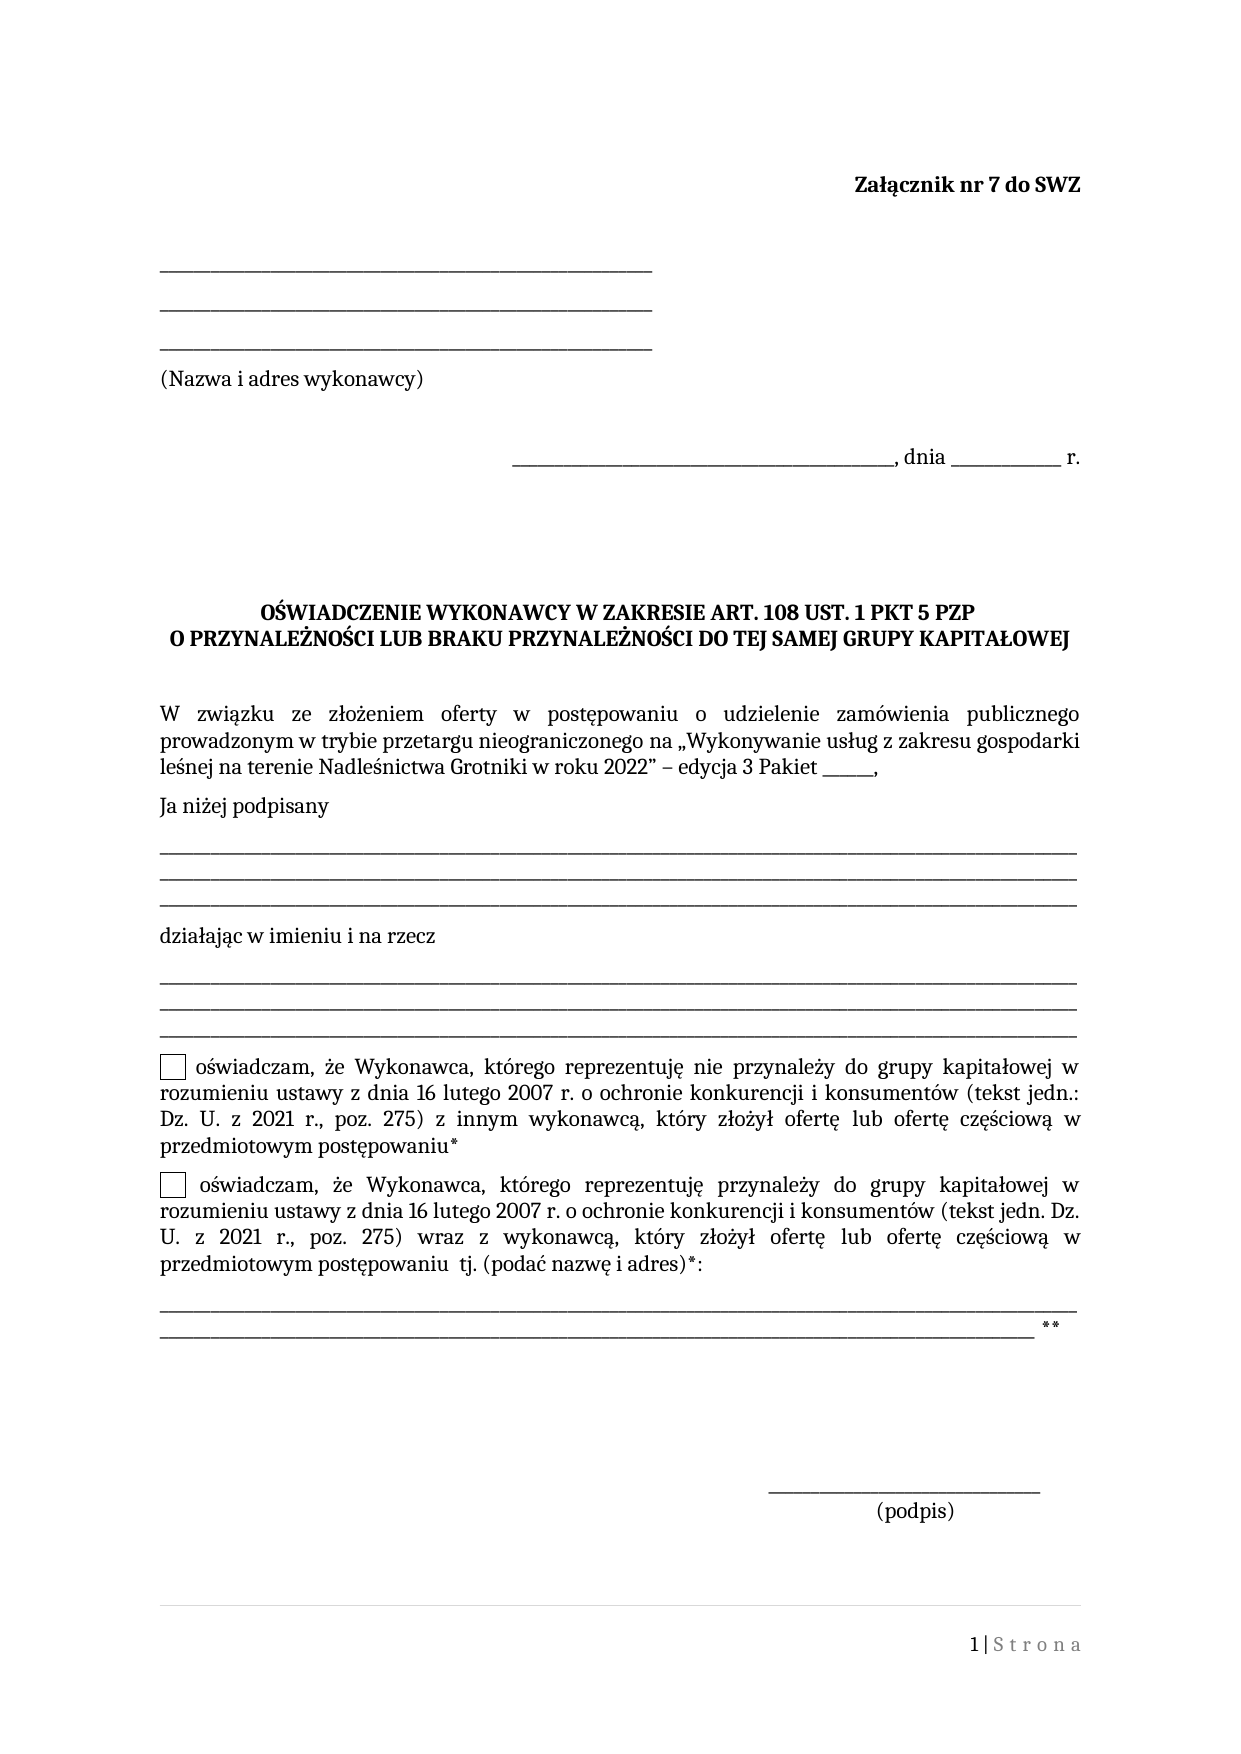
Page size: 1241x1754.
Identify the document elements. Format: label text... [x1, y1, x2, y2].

text ____________________________________________________________________________________________________________________________________________________________________________________________________________________________________________________________________________________________________________________________________ [159, 831, 1081, 911]
text (Nazwa i adres wykonawcy) [159, 366, 1081, 393]
text _____________________________________________, dnia _____________ r. [159, 444, 1081, 470]
text ________________________________ (podpis) [750, 1471, 1081, 1524]
text __________________________________________________________ [159, 327, 1081, 354]
text Ja niżej podpisany [159, 793, 1081, 819]
text oświadczam, że Wykonawca, którego reprezentuję przynależy do grupy kapitałowej w rozumieniu ustawy z dnia 16 lutego 2007 r. o ochronie konkurencji i konsumentów (tekst jedn. Dz. U. z 2021 r., poz. 275) wraz z wykonawcą, który złożył ofertę lub ofertę częściową w przedmiotowym postępowaniu tj. (podać nazwę i adres)*: [159, 1171, 1081, 1277]
text __________________________________________________________ [159, 250, 1081, 276]
text ____________________________________________________________________________________________________________________________________________________________________________________________________________________________________________________________________________________________________________________________________ [159, 962, 1081, 1041]
text ___________________________________________________________________________________________________________________________________________________________________________________________________________________ ** [159, 1289, 1081, 1342]
text oświadczam, że Wykonawca, którego reprezentuję nie przynależy do grupy kapitałowej w rozumieniu ustawy z dnia 16 lutego 2007 r. o ochronie konkurencji i konsumentów (tekst jedn.: Dz. U. z 2021 r., poz. 275) z innym wykonawcą, który złożył ofertę lub ofertę częściową w przedmiotowym postępowaniu* [159, 1053, 1081, 1159]
text __________________________________________________________ [159, 288, 1081, 315]
text działając w imieniu i na rzecz [159, 923, 1081, 949]
text Załącznik nr 7 do SWZ [159, 172, 1081, 198]
text W związku ze złożeniem oferty w postępowaniu o udzielenie zamówienia publicznego prowadzonym w trybie przetargu nieograniczonego na „Wykonywanie usług z zakresu gospodarki leśnej na terenie Nadleśnictwa Grotniki w roku 2022” – edycja 3 Pakiet ______, [159, 701, 1081, 780]
text OŚWIADCZENIE WYKONAWCY W ZAKRESIE ART. 108 UST. 1 PKT 5 PZP O PRZYNALEŻNOŚCI LUB BRAKU PRZYNALEŻNOŚCI DO TEJ SAMEJ GRUPY KAPITAŁOWEJ [159, 599, 1081, 652]
